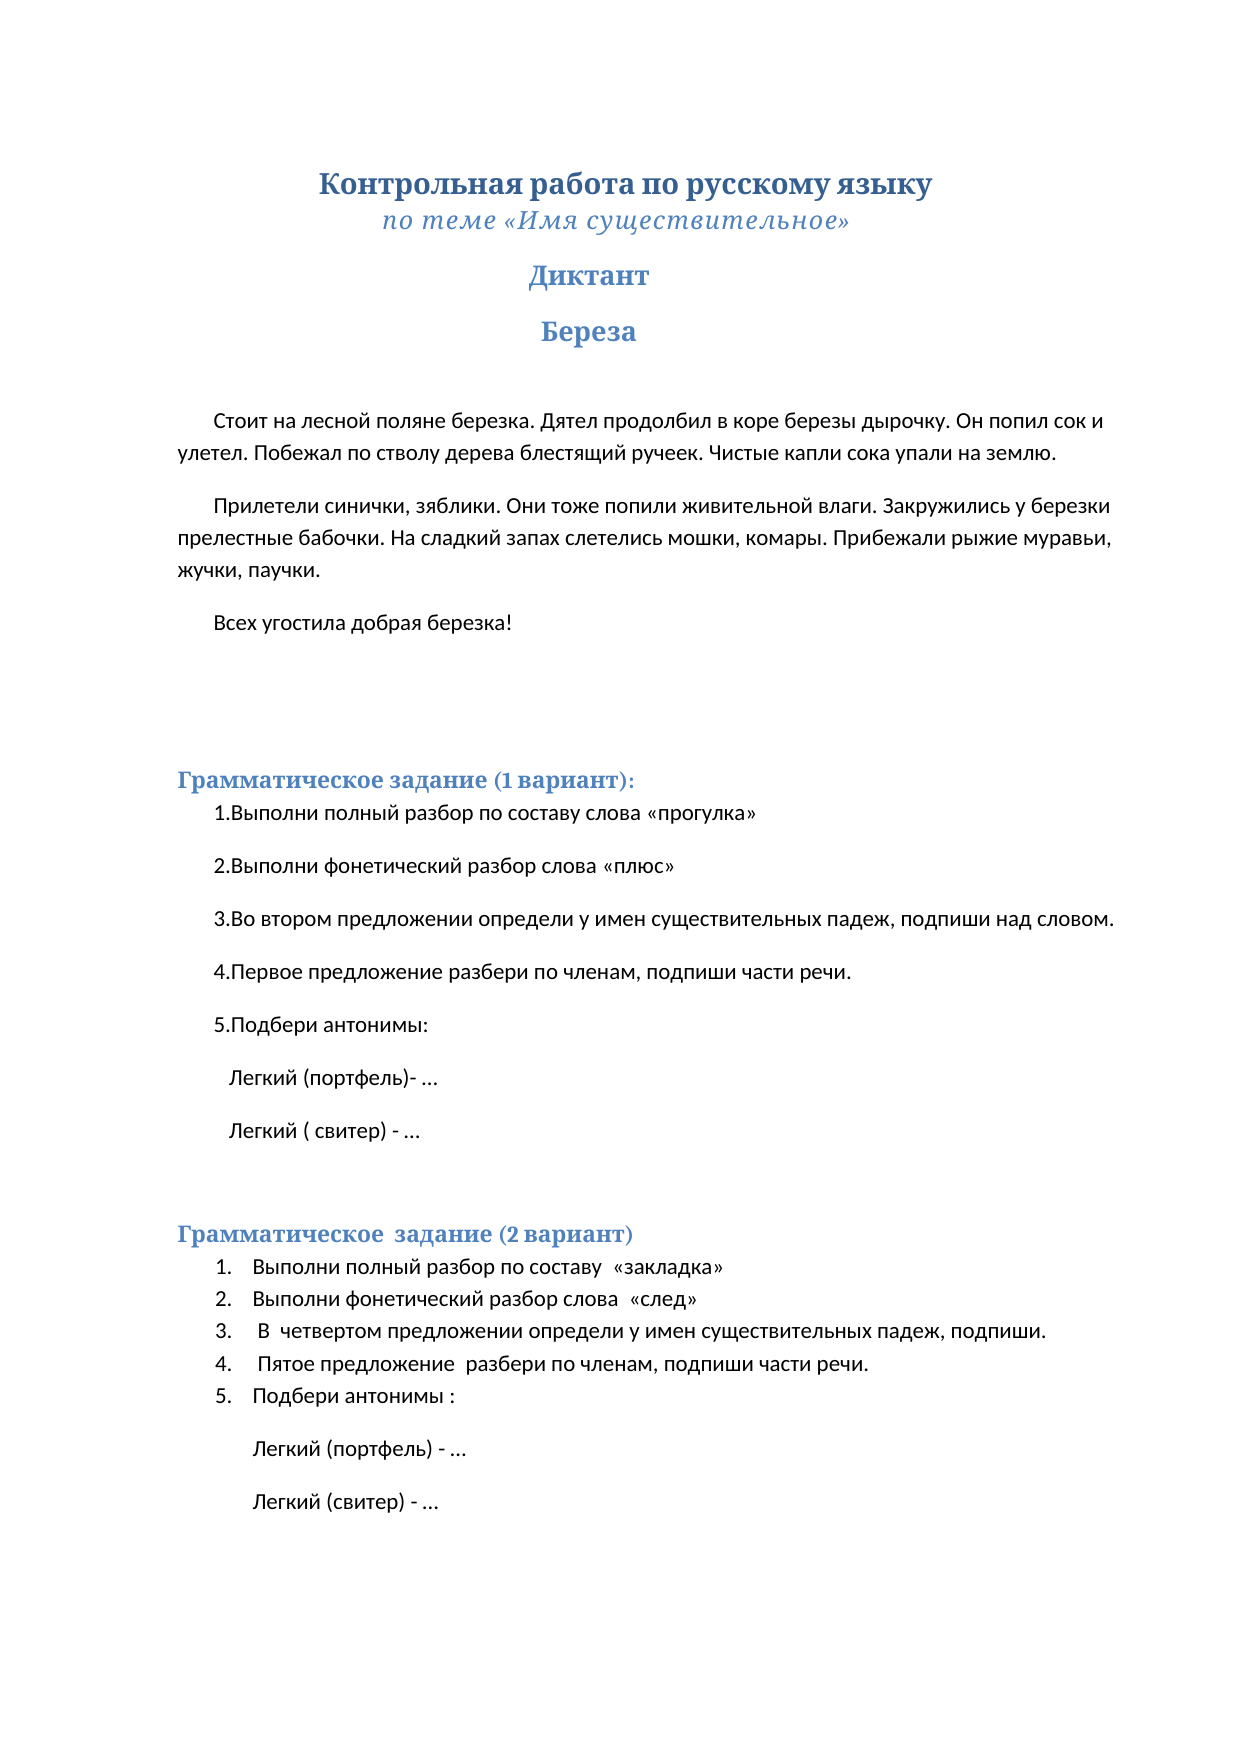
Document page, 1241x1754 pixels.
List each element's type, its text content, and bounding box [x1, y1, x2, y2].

text Легкий (портфель) - … [252, 1434, 1152, 1462]
text Прилетели синички, зяблики. Они тоже попили живительной влаги. Закружились у березки прелестные бабочки. На сладкий запах слетелись мошки, комары. Прибежали рыжие муравьи, жучки, паучки. [177, 491, 1152, 583]
subtitle по теме «Имя существительное» [177, 207, 1152, 235]
subtitle Диктант [177, 261, 1152, 292]
text 4.Первое предложение разбери по членам, подпиши части речи. [177, 957, 1152, 985]
text 1.Выполни полный разбор по составу слова «прогулка» [177, 798, 1152, 826]
text Всех угостила добрая березка! [177, 608, 1152, 636]
text Стоит на лесной поляне березка. Дятел продолбил в коре березы дырочку. Он попил сок и улетел. Побежал по стволу дерева блестящий ручеек. Чистые капли сока упали на землю. [177, 406, 1152, 466]
text Легкий ( свитер) - … [177, 1116, 1152, 1144]
list Подбери антонимы : [215, 1381, 1152, 1409]
list В четвертом предложении определи у имен существительных падеж, подпиши. [215, 1316, 1152, 1344]
list Пятое предложение разбери по членам, подпиши части речи. [215, 1349, 1152, 1377]
list Выполни полный разбор по составу «закладка» [215, 1252, 1152, 1280]
subtitle Береза [177, 317, 1152, 348]
text 3.Во втором предложении определи у имен существительных падеж, подпиши над словом. [177, 904, 1152, 932]
text 2.Выполни фонетический разбор слова «плюс» [177, 851, 1152, 879]
list Выполни фонетический разбор слова «след» [215, 1284, 1152, 1312]
text Легкий (свитер) - … [252, 1487, 1152, 1515]
text 5.Подбери антонимы: [177, 1010, 1152, 1038]
text Легкий (портфель)- … [177, 1063, 1152, 1091]
subtitle Грамматическое задание (1 вариант): [177, 767, 1152, 794]
subtitle Грамматическое задание (2 вариант) [177, 1222, 1152, 1248]
subtitle Контрольная работа по русскому языку [177, 168, 1152, 202]
